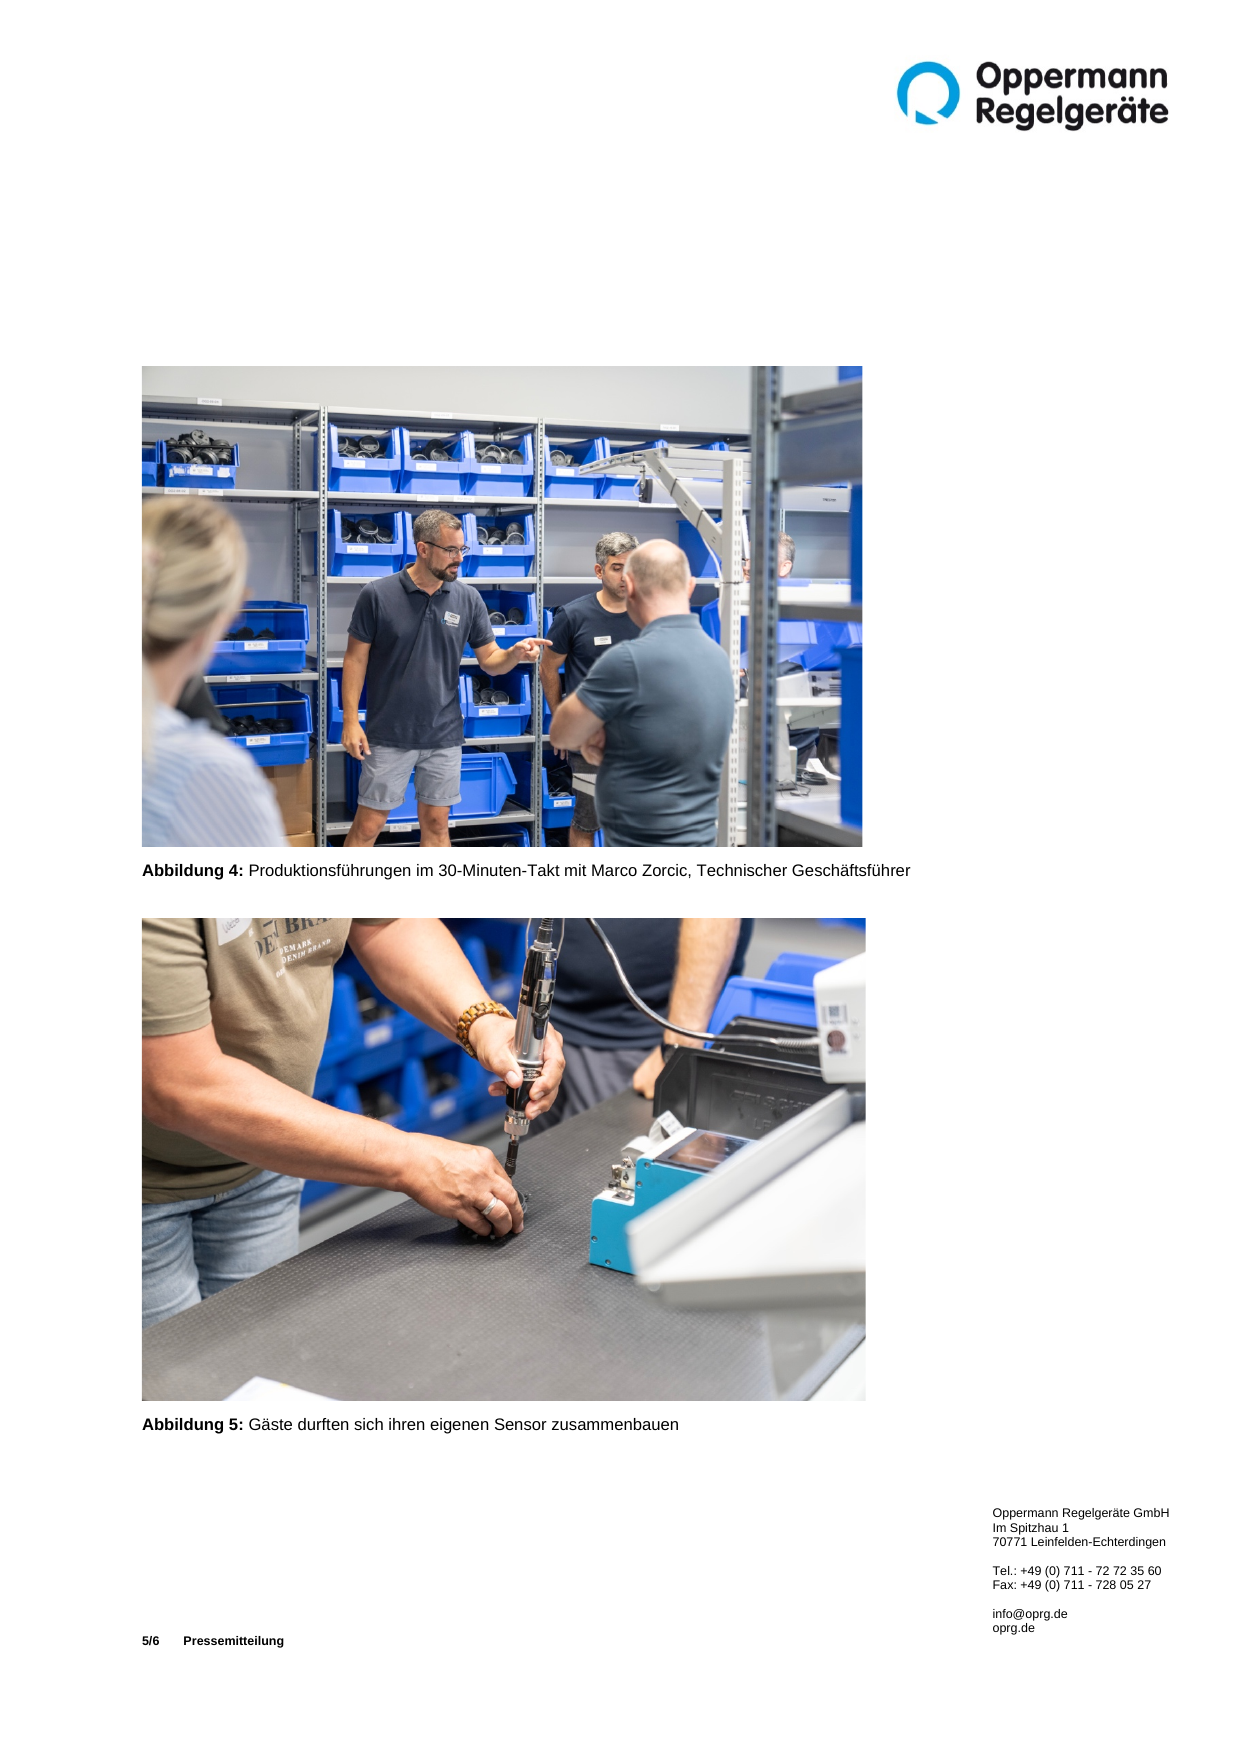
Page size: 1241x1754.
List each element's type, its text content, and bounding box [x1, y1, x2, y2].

text Abbildung 4: Produktionsführungen im 30-Minuten-Takt mit Marco Zorcic, Technischer Geschäftsführer [142, 861, 951, 880]
picture [141, 918, 866, 1401]
text Abbildung 5: Gäste durften sich ihren eigenen Sensor zusammenbauen [142, 1415, 951, 1434]
picture [141, 366, 863, 847]
picture [872, 33, 1189, 152]
